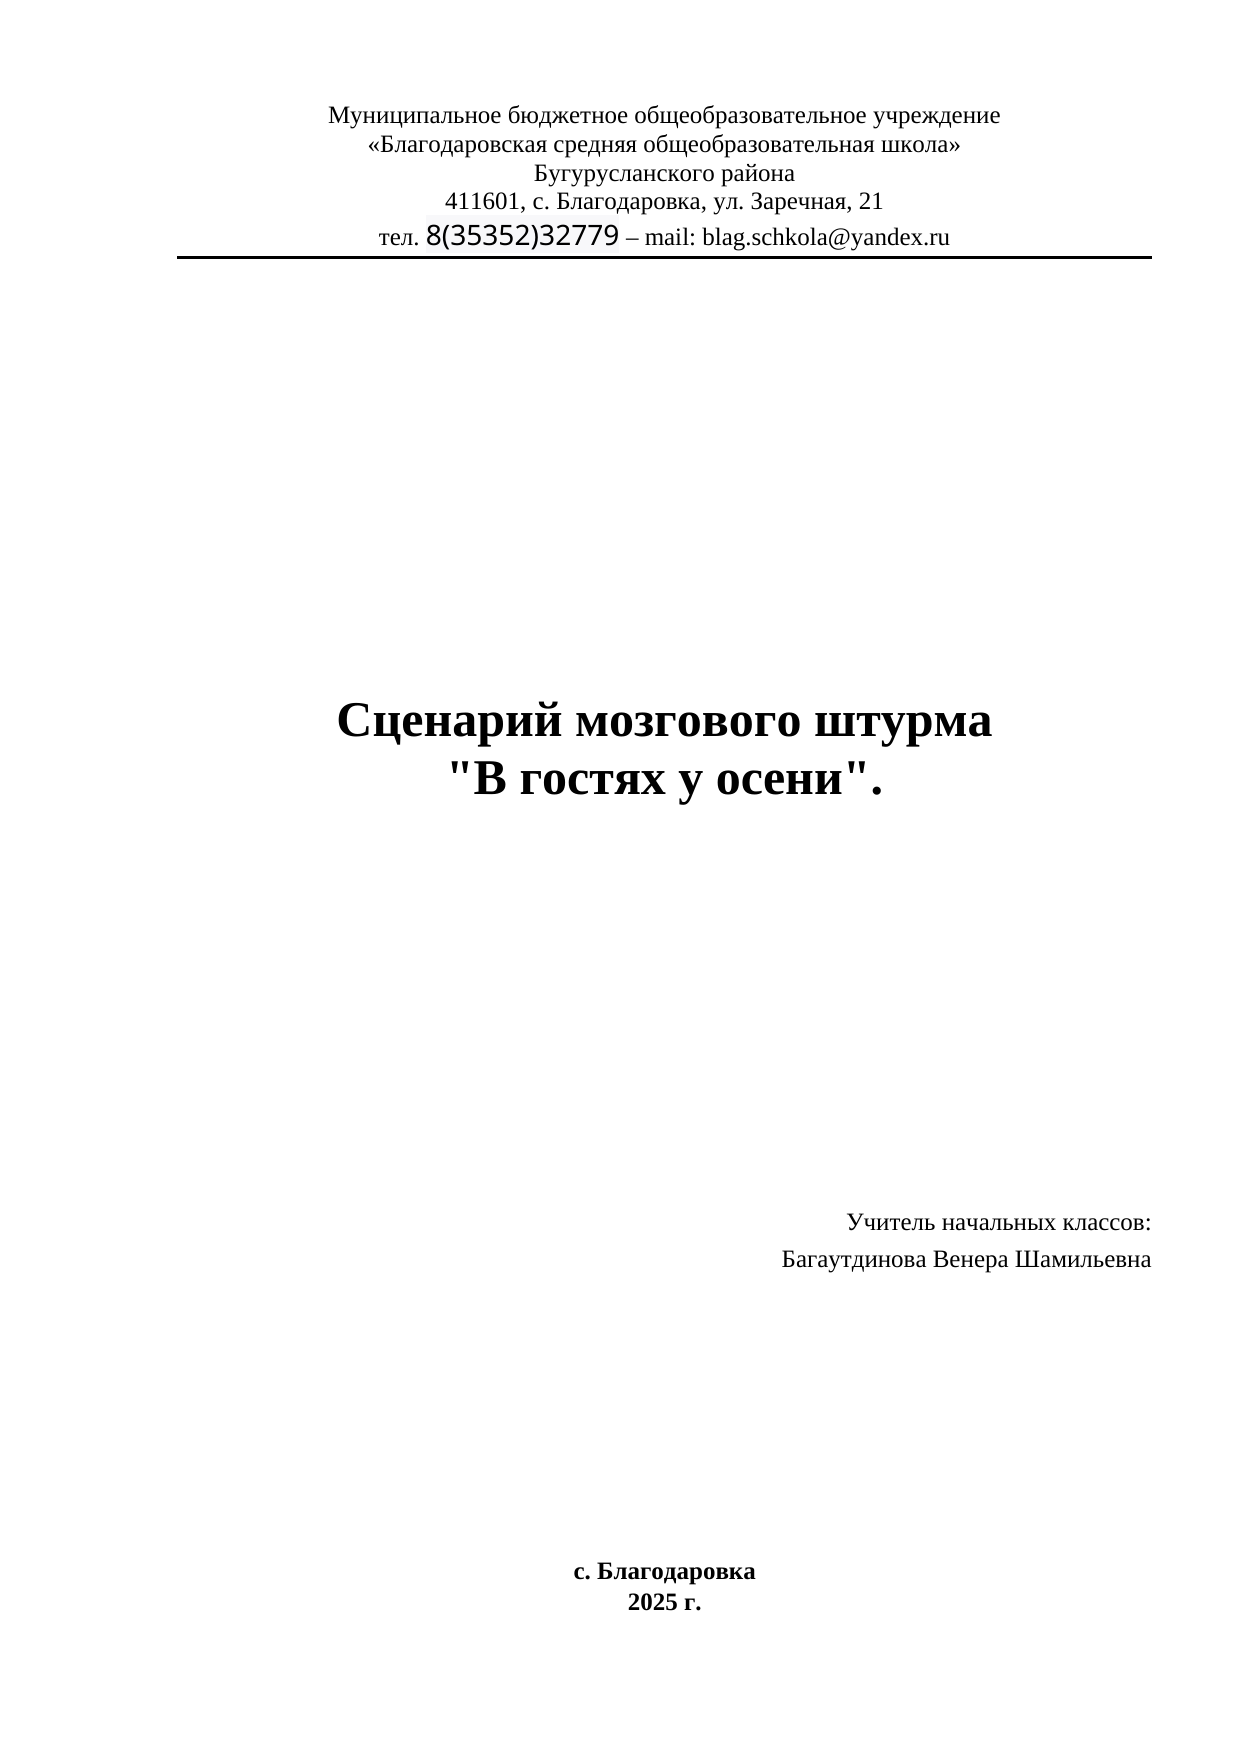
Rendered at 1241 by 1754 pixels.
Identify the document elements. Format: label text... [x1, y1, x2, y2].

text 411601, с. Благодаровка, ул. Заречная, 21 [177, 186, 1152, 215]
text Бугурусланского района [177, 158, 1152, 186]
text с. Благодаровка [177, 1556, 1152, 1584]
text Сценарий мозгового штурма [177, 690, 1152, 747]
text тел. 8(35352)32779 – mail: blag.schkola@yandex.ru [177, 215, 1152, 256]
text «Благодаровская средняя общеобразовательная школа» [177, 129, 1152, 158]
text Багаутдинова Венера Шамильевна [177, 1244, 1152, 1273]
text "В гостях у осени". [177, 747, 1152, 805]
text Учитель начальных классов: [177, 1207, 1152, 1236]
text 2025 г. [177, 1587, 1152, 1616]
text Муниципальное бюджетное общеобразовательное учреждение [177, 100, 1152, 129]
